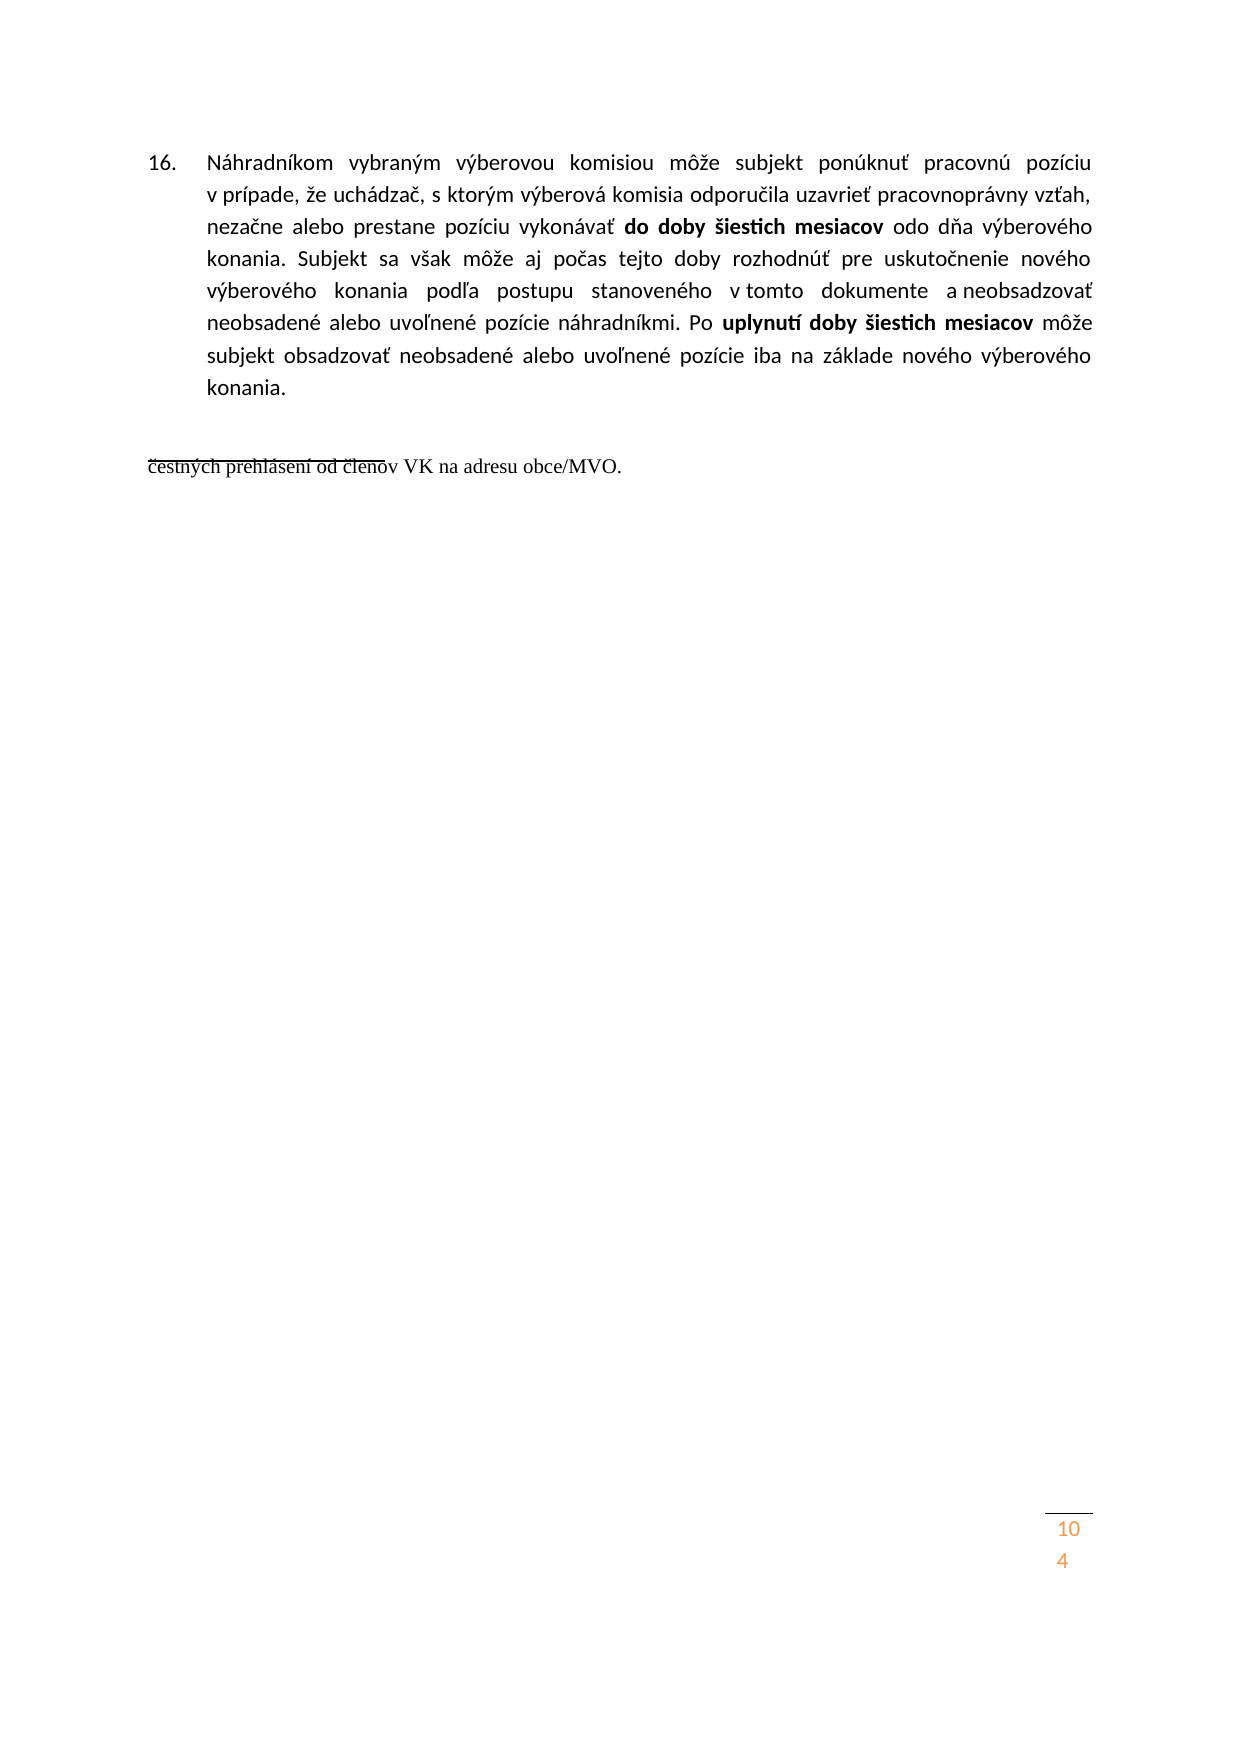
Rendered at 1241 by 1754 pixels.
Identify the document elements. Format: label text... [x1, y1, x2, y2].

list Náhradníkom vybraným výberovou komisiou môže subjekt ponúknuť pracovnú pozíciu v prípade, že uchádzač, s ktorým výberová komisia odporučila uzavrieť pracovnoprávny vzťah, nezačne alebo prestane pozíciu vykonávať do doby šiestich mesiacov odo dňa výberového konania. Subjekt sa však môže aj počas tejto doby rozhodnúť pre uskutočnenie nového výberového konania podľa postupu stanoveného v tomto dokumente a neobsadzovať neobsadené alebo uvoľnené pozície náhradníkmi. Po uplynutí doby šiestich mesiacov môže subjekt obsadzovať neobsadené alebo uvoľnené pozície iba na základe nového výberového konania. [148, 148, 1093, 401]
